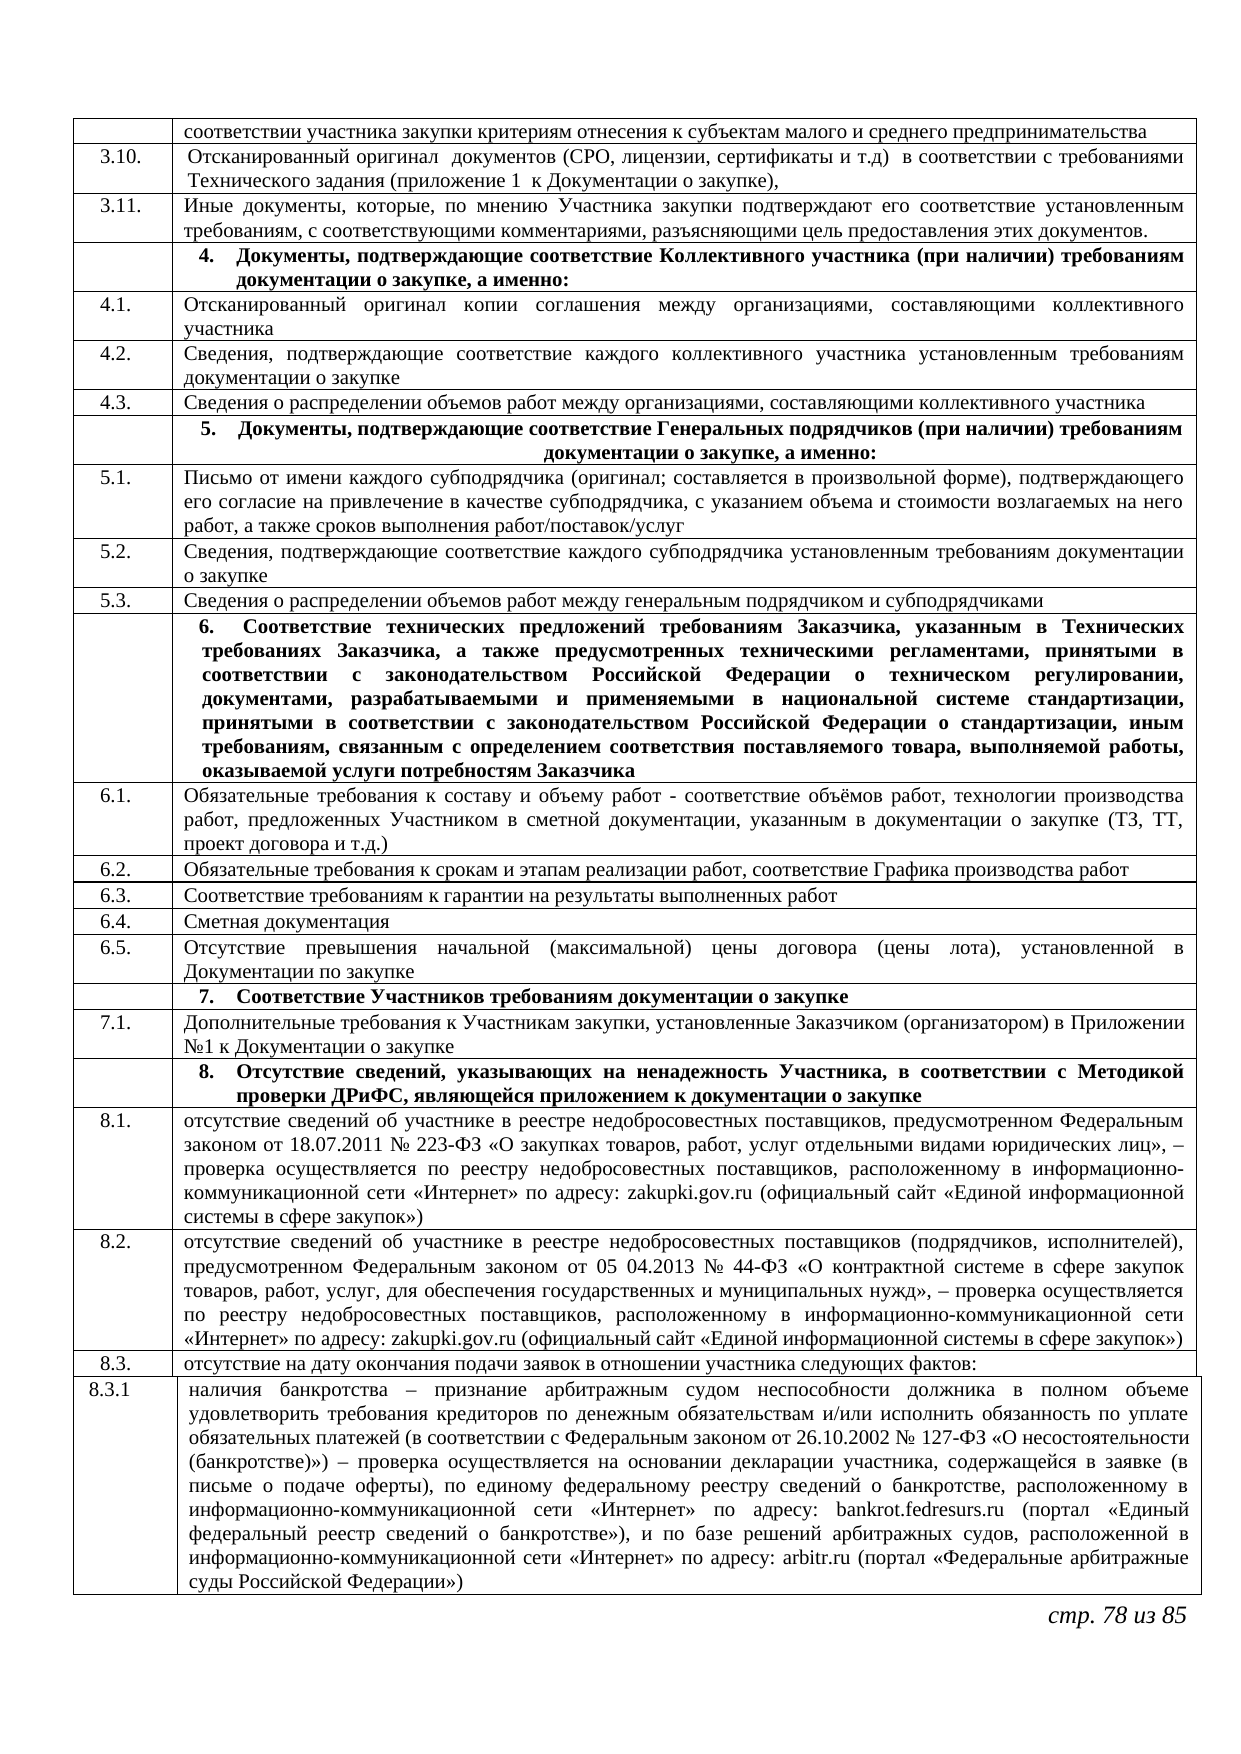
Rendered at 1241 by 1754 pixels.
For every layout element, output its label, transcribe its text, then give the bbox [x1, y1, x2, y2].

table_cell Отсутствие сведений, указывающих на ненадежность Участника, в соответствии с Методикой проверки ДРиФС, являющейся приложением к документации о закупке [173, 1059, 1196, 1107]
table_cell [74, 539, 172, 587]
table_cell Дополнительные требования к Участникам закупки, установленные Заказчиком (организатором) в Приложении №1 к Документации о закупке [173, 1010, 1196, 1058]
table_cell Письмо от имени каждого субподрядчика (оригинал; составляется в произвольной форме), подтверждающего его согласие на привлечение в качестве субподрядчика, с указанием объема и стоимости возлагаемых на него работ, а также сроков выполнения работ/поставок/услуг [173, 465, 1196, 537]
table_cell Сведения, подтверждающие соответствие каждого коллективного участника установленным требованиям документации о закупке [173, 341, 1196, 389]
table_cell [74, 909, 172, 933]
table_cell 8.3.1 [74, 1377, 177, 1593]
table_cell Отсканированный оригинал копии соглашения между организациями, составляющими коллективного участника [173, 292, 1196, 340]
table_cell Отсканированный оригинал документов (СРО, лицензии, сертификаты и т.д) в соответствии с требованиями Технического задания (приложение 1 к Документации о закупке), [173, 144, 1196, 192]
table_cell отсутствие сведений об участнике в реестре недобросовестных поставщиков, предусмотренном Федеральным законом от 18.07.2011 № 223-ФЗ «О закупках товаров, работ, услуг отдельными видами юридических лиц», – проверка осуществляется по реестру недобросовестных поставщиков, расположенному в информационно-коммуникационной сети «Интернет» по адресу: zakupki.gov.ru (официальный сайт «Единой информационной системы в сфере закупок») [173, 1108, 1196, 1228]
table_cell Соответствие требованиям к гарантии на результаты выполненных работ [173, 883, 1196, 907]
table_cell Обязательные требования к срокам и этапам реализации работ, соответствие Графика производства работ [173, 856, 1196, 881]
table_cell [74, 935, 172, 983]
table_cell [74, 783, 172, 855]
table_cell Сведения о распределении объемов работ между организациями, составляющими коллективного участника [173, 390, 1196, 415]
table_cell Иные документы, которые, по мнению Участника закупки подтверждают его соответствие установленным требованиям, с соответствующими комментариями, разъясняющими цель предоставления этих документов. [173, 194, 1196, 242]
table_cell [74, 292, 172, 340]
table_cell Сведения о распределении объемов работ между генеральным подрядчиком и субподрядчиками [173, 588, 1196, 613]
table_cell [74, 588, 172, 613]
table_cell отсутствие сведений об участнике в реестре недобросовестных поставщиков (подрядчиков, исполнителей), предусмотренном Федеральным законом от 05 04.2013 № 44-ФЗ «О контрактной системе в сфере закупок товаров, работ, услуг, для обеспечения государственных и муниципальных нужд», – проверка осуществляется по реестру недобросовестных поставщиков, расположенному в информационно-коммуникационной сети «Интернет» по адресу: zakupki.gov.ru (официальный сайт «Единой информационной системы в сфере закупок») [173, 1230, 1196, 1350]
table_cell [74, 416, 172, 464]
table_cell [74, 984, 172, 1009]
table_cell [74, 1230, 172, 1350]
table_cell Документы, подтверждающие соответствие Генеральных подрядчиков (при наличии) требованиям документации о закупке, а именно: [173, 416, 1196, 464]
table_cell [173, 119, 1196, 143]
table_cell отсутствие на дату окончания подачи заявок в отношении участника следующих фактов: [173, 1351, 1196, 1376]
table_cell [74, 883, 172, 907]
table_cell [74, 1010, 172, 1058]
table_cell [74, 194, 172, 242]
table_cell Сведения, подтверждающие соответствие каждого субподрядчика установленным требованиям документации о закупке [173, 539, 1196, 587]
table_cell [74, 465, 172, 537]
table_cell [74, 390, 172, 415]
table_cell Соответствие технических предложений требованиям Заказчика, указанным в Технических требованиях Заказчика, а также предусмотренных техническими регламентами, принятыми в соответствии с законодательством Российской Федерации о техническом регулировании, документами, разрабатываемыми и применяемыми в национальной системе стандартизации, принятыми в соответствии с законодательством Российской Федерации о стандартизации, иным требованиям, связанным с определением соответствия поставляемого товара, выполняемой работы, оказываемой услуги потребностям Заказчика [173, 614, 1196, 782]
table_cell [74, 144, 172, 192]
table_cell [74, 856, 172, 881]
table_cell [74, 1108, 172, 1228]
table_cell [74, 341, 172, 389]
table_cell [74, 1059, 172, 1107]
table_cell [74, 614, 172, 782]
table_cell [74, 1351, 172, 1376]
table_cell Отсутствие превышения начальной (максимальной) цены договора (цены лота), установленной в Документации по закупке [173, 935, 1196, 983]
table_cell [74, 119, 172, 143]
table_cell Сметная документация [173, 909, 1196, 933]
table_cell Соответствие Участников требованиям документации о закупке [173, 984, 1196, 1009]
table_cell Документы, подтверждающие соответствие Коллективного участника (при наличии) требованиям документации о закупке, а именно: [173, 243, 1196, 291]
table_cell наличия банкротства – признание арбитражным судом неспособности должника в полном объеме удовлетворить требования кредиторов по денежным обязательствам и/или исполнить обязанность по уплате обязательных платежей (в соответствии с Федеральным законом от 26.10.2002 № 127-ФЗ «О несостоятельности (банкротстве)») – проверка осуществляется на основании декларации участника, содержащейся в заявке (в письме о подаче оферты), по единому федеральному реестру сведений о банкротстве, расположенному в информационно-коммуникационной сети «Интернет» по адресу: bankrot.fedresurs.ru (портал «Единый федеральный реестр сведений о банкротстве»), и по базе решений арбитражных судов, расположенной в информационно-коммуникационной сети «Интернет» по адресу: arbitr.ru (портал «Федеральные арбитражные суды Российской Федерации») [178, 1377, 1201, 1593]
table_cell Обязательные требования к составу и объему работ - соответствие объёмов работ, технологии производства работ, предложенных Участником в сметной документации, указанным в документации о закупке (ТЗ, ТТ, проект договора и т.д.) [173, 783, 1196, 855]
table_cell [74, 243, 172, 291]
